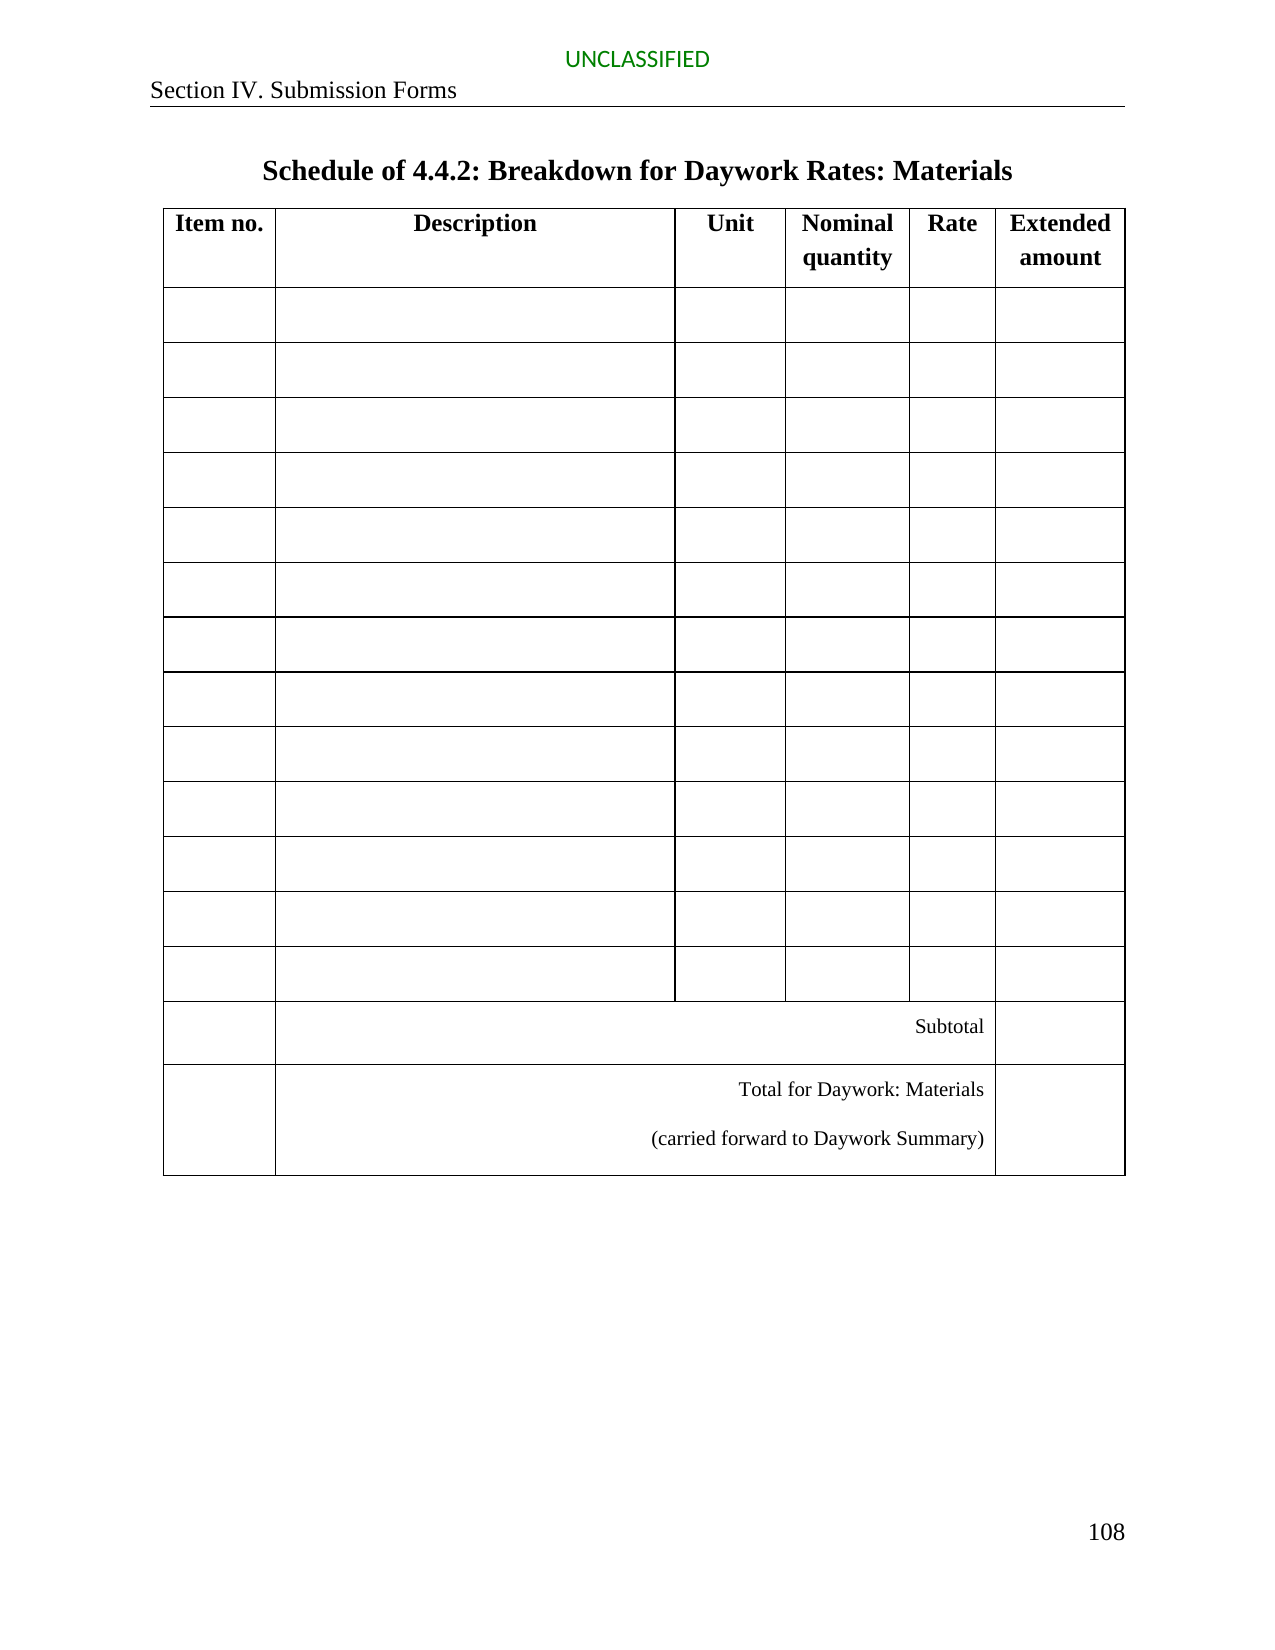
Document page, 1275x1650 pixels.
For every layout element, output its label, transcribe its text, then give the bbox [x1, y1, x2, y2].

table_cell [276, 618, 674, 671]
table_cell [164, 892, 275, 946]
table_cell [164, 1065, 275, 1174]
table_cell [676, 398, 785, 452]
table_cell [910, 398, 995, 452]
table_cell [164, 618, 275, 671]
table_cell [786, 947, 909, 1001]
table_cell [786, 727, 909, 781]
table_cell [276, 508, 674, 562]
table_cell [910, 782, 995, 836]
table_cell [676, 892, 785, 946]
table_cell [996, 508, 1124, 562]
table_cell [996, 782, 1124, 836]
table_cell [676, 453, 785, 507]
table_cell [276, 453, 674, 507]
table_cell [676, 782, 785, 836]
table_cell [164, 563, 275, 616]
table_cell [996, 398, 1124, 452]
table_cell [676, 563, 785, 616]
subtitle Schedule of 4.4.2: Breakdown for Daywork Rates: Materials [150, 153, 1125, 187]
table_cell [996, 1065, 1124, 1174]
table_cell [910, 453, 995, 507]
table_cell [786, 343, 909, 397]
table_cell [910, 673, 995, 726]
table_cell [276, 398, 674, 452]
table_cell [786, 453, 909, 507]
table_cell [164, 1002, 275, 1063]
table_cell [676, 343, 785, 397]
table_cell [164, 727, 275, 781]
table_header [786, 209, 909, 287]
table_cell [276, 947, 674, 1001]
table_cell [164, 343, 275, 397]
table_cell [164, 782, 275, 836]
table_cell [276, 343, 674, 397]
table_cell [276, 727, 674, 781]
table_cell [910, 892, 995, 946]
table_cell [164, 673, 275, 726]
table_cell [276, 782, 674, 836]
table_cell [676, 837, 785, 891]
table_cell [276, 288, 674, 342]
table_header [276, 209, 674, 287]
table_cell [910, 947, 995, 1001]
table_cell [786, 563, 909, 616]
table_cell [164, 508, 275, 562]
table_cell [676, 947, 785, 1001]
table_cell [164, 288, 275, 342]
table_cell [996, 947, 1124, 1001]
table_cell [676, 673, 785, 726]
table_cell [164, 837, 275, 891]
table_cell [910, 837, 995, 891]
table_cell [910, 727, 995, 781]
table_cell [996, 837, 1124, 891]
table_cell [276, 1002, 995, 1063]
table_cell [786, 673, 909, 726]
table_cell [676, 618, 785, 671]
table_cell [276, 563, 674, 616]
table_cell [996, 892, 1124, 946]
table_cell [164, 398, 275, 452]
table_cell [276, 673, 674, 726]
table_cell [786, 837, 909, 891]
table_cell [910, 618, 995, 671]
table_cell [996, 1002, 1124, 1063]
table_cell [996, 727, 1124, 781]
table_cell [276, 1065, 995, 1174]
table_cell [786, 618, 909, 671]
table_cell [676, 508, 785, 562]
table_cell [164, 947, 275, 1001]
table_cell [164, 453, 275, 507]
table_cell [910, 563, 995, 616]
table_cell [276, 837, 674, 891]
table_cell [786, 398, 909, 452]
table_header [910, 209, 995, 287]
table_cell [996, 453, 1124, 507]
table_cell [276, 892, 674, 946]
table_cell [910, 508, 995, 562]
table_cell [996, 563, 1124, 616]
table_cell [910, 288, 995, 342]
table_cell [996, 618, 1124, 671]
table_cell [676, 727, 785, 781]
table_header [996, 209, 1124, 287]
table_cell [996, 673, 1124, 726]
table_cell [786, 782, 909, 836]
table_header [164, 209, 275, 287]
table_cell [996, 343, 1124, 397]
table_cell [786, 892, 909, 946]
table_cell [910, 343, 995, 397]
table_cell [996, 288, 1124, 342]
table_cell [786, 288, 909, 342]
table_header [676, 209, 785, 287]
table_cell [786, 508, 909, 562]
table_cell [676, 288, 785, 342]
